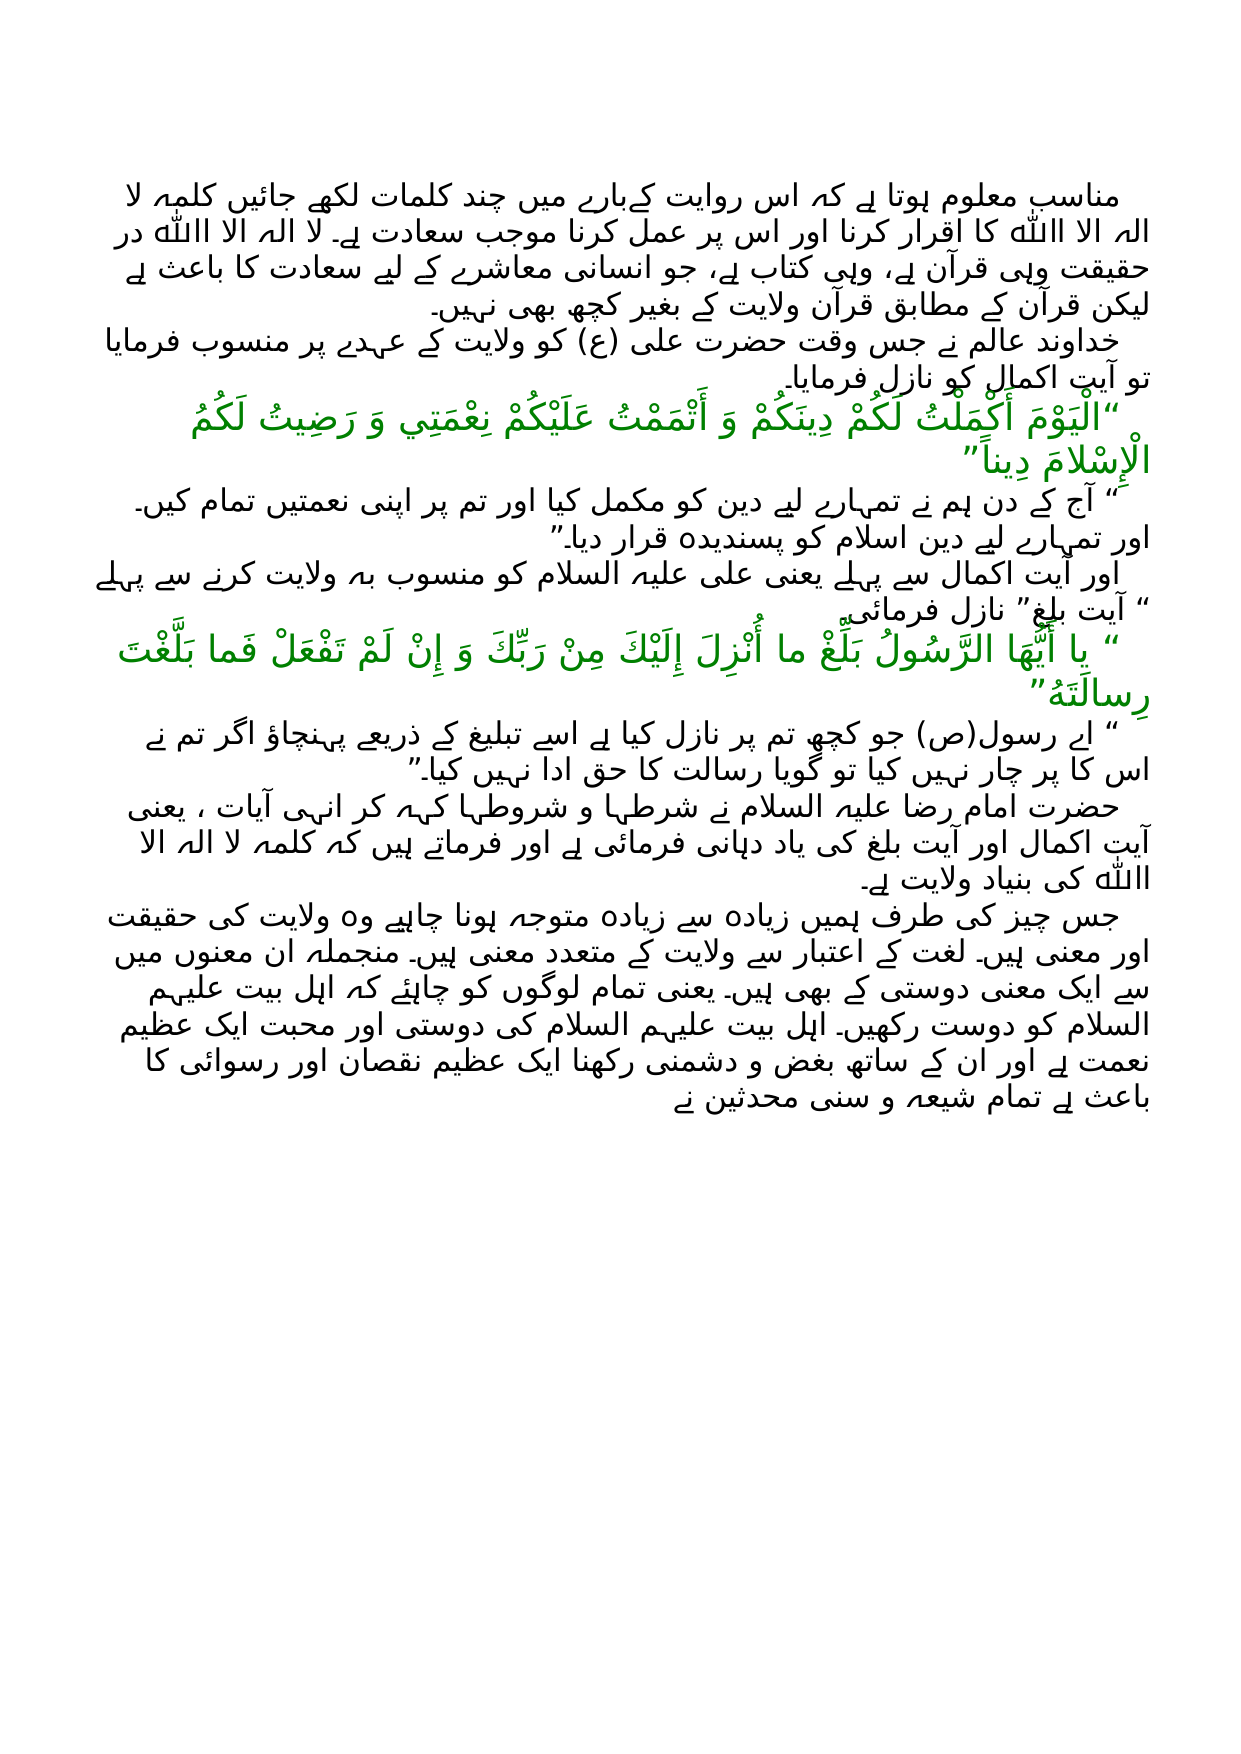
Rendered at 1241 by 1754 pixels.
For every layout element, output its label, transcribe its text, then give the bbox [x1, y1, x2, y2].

text خداوند عالم نے جس وقت حضرت علی (ع) کو ولایت کے عہدے پر منسوب فرمایا تو آیت اکمال کو نازل فرمایا۔ [89, 323, 1152, 395]
text جس چیز کی طرف ہمیں زیادہ سے زیادہ متوجہ ہونا چاہیے وہ ولایت کی حقیقت اور معنی ہیں۔ لغت کے اعتبار سے ولایت کے متعدد معنی ہیں۔ منجملہ ان معنوں میں سے ایک معنی دوستی کے بھی ہیں۔ یعنی تمام لوگوں کو چاہئے کہ اہل بیت علیہم السلام کو دوست رکھیں۔ اہل بیت علیہم السلام کی دوستی اور محبت ایک عظیم نعمت ہے اور ان کے ساتھ بغض و دشمنی رکھنا ایک عظیم نقصان اور رسوائی کا باعث ہے تمام شیعہ و سنی محدثین نے [89, 897, 1152, 1115]
text “ اے رسول(ص) جو کچھ تم پر نازل کیا ہے اسے تبلیغ کے ذریعے پہنچاؤ اگر تم نے اس کا پر چار نہیں کیا تو گویا رسالت کا حق ادا نہیں کیا۔” [89, 715, 1152, 788]
text مناسب معلوم ہوتا ہے کہ اس روایت کےبارے میں چند کلمات لکھے جائیں کلمہ لا الہ الا اﷲ کا اقرار کرنا اور اس پر عمل کرنا موجب سعادت ہے۔ لا الہ الا اﷲ در حقیقت وہی قرآن ہے، وہی کتاب ہے، جو انسانی معاشرے کے لیے سعادت کا باعث ہے لیکن قرآن کے مطابق قرآن ولایت کے بغیر کچھ بھی نہیں۔ [89, 177, 1152, 323]
text “ آج کے دن ہم نے تمہارے لیے دین کو مکمل کیا اور تم پر اپنی نعمتیں تمام کیں۔ اور تمہارے لیے دین اسلام کو پسندیدہ قرار دیا۔” [89, 483, 1152, 555]
text “الْيَوْمَ أَكْمَلْتُ‏ لَكُمْ دِينَكُمْ وَ أَتْمَمْتُ عَلَيْكُمْ نِعْمَتِي وَ رَضِيتُ لَكُمُ الْإِسْلامَ دِيناً” [89, 395, 1152, 483]
text اور آیت اکمال سے پہلے یعنی علی علیہ السلام کو منسوب بہ ولایت کرنے سے پہلے “ آیت بلغ” نازل فرمائی۔ [89, 555, 1152, 628]
text “ يا أَيُّهَا الرَّسُولُ‏ بَلِّغْ‏ ما أُنْزِلَ إِلَيْكَ مِنْ رَبِّكَ وَ إِنْ لَمْ تَفْعَلْ فَما بَلَّغْتَ رِسالَتَهُ” [89, 628, 1152, 715]
text حضرت امام رضا علیہ السلام نے شرطہا و شروطہا کہہ کر انہی آیات ، یعنی آیت اکمال اور آیت بلغ کی یاد دہانی فرمائی ہے اور فرماتے ہیں کہ کلمہ لا الہ الا اﷲ کی بنیاد ولایت ہے۔ [89, 788, 1152, 897]
